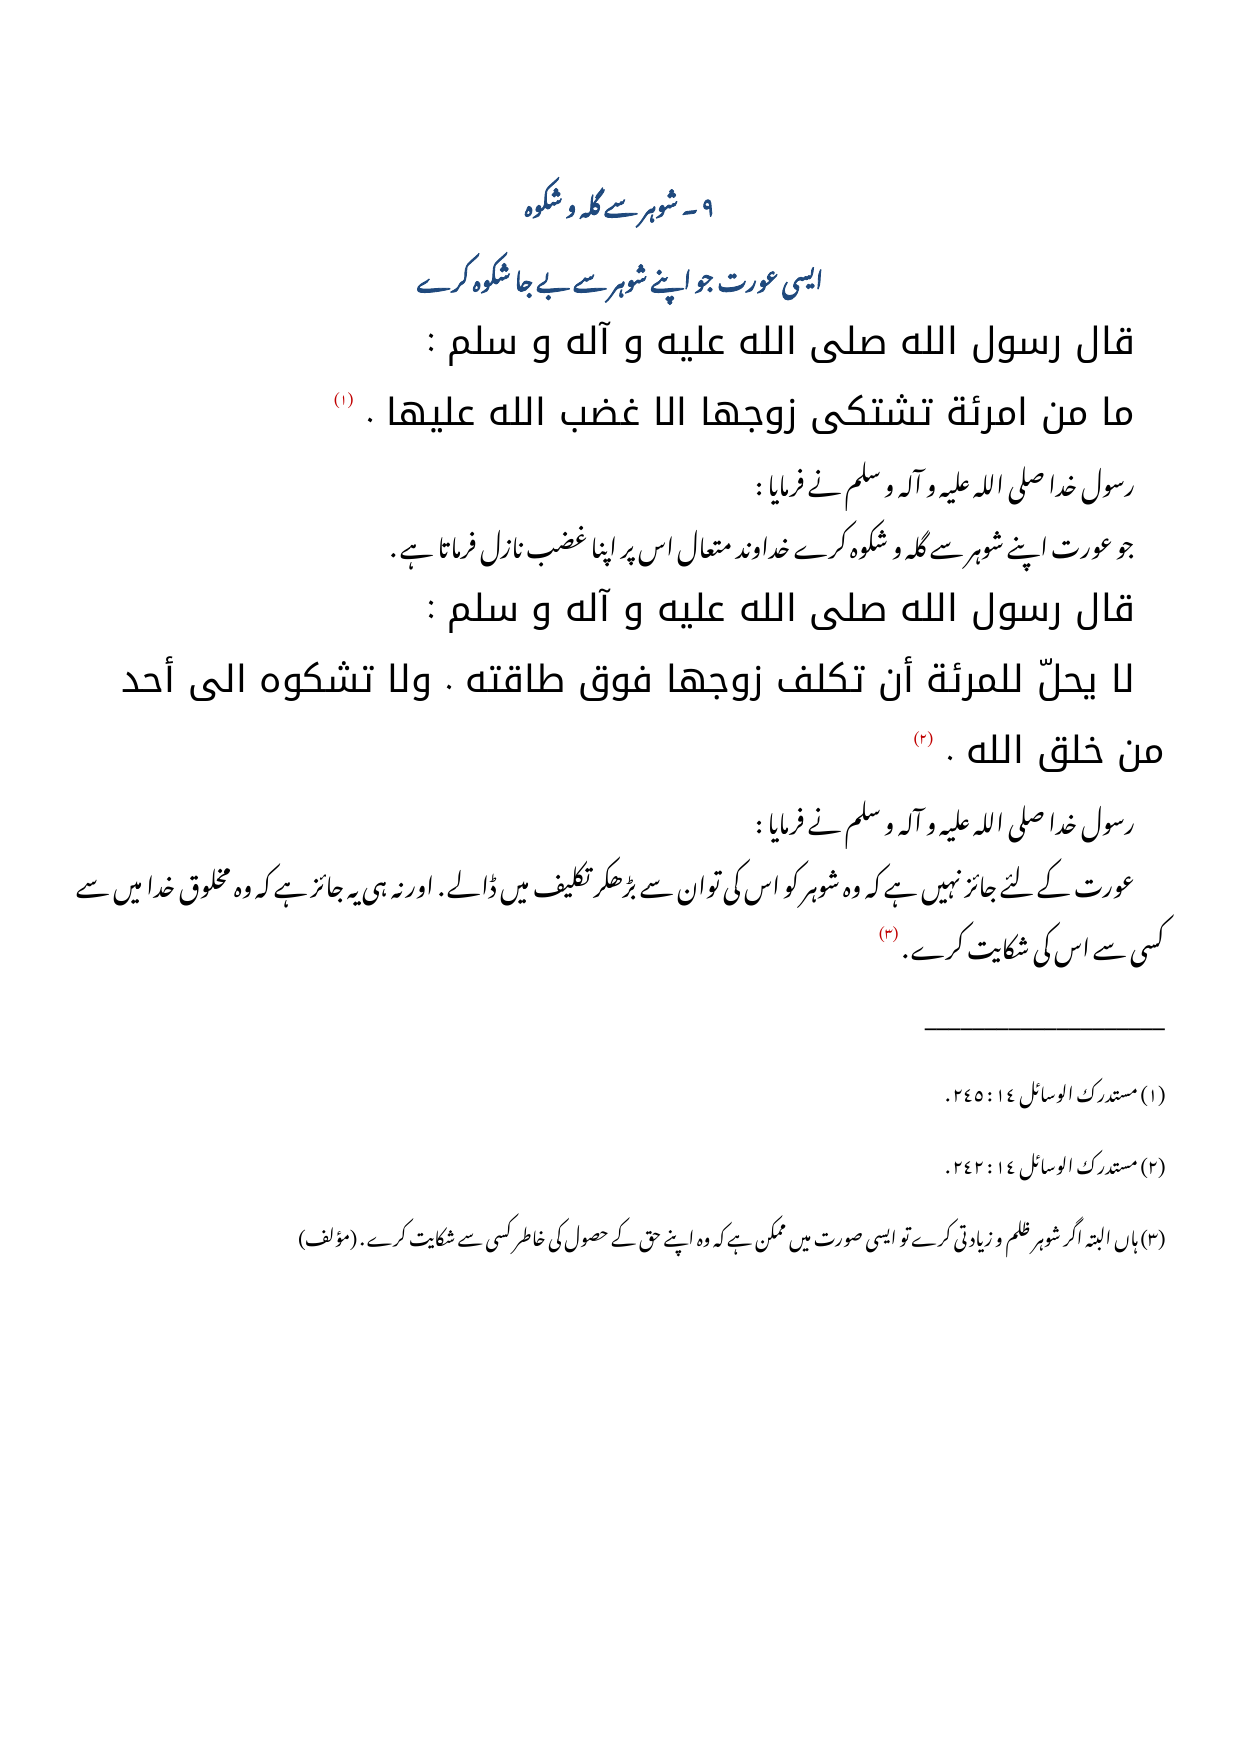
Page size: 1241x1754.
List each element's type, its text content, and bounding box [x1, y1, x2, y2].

text ____________________ [75, 974, 1165, 1042]
text عورت کے لئے جائز نہیں ہے کہ وہ شوہر کو اس کی توان سے بڑھکر تکلیف میں ڈالے . اور نہ ہی یہ جائز ہے کہ وہ مخلوق خدا میں سے کسی سے اس کی شکایت کرے . (٣) [75, 849, 1165, 974]
text (٢) مستدرک الوسائل ١٤ : ٢٤٢ . [75, 1139, 1165, 1186]
text (٣) ہاں البتہ اگر شوہر ظلم و زیادتی کرے تو ایسی صورت میں ممکن ہے کہ وہ اپنے حق کے حصول کی خاطر کسی سے شکایت کرے . (مؤلف) [75, 1211, 1165, 1258]
subtitle ایسی عورت جو اپنے شوہر سے بے جا شکوہ کرے [75, 244, 1165, 306]
text ما من امرئة تشتکی زوجها الا غضب الله علیها . (١) [75, 377, 1165, 448]
subtitle ٩ ۔ شوہر سے گلہ و شکوہ [75, 169, 1165, 231]
text رسول خدا صلی اللہ علیہ و آلہ و سلم نے فرمایا : [75, 787, 1165, 849]
text جو عورت اپنے شوہر سے گلہ و شکوہ کرے خداوند متعال اس پر اپنا غضب نازل فرماتا ہے . [75, 511, 1165, 573]
text رسول خدا صلی اللہ علیہ و آلہ و سلم نے فرمایا : [75, 448, 1165, 511]
text قال رسول الله صلی الله علیه و آله و سلم : [75, 573, 1165, 645]
text لا یحلّ للمرئة أن تکلف زوجها فوق طاقته . ولا تشکوه الی أحد من خلق الله . (٢) [75, 645, 1165, 787]
text (١) مستدرک الوسائل ١٤ : ٢٤٥ . [75, 1067, 1165, 1114]
text قال رسول الله صلی الله علیه و آله و سلم : [75, 306, 1165, 377]
